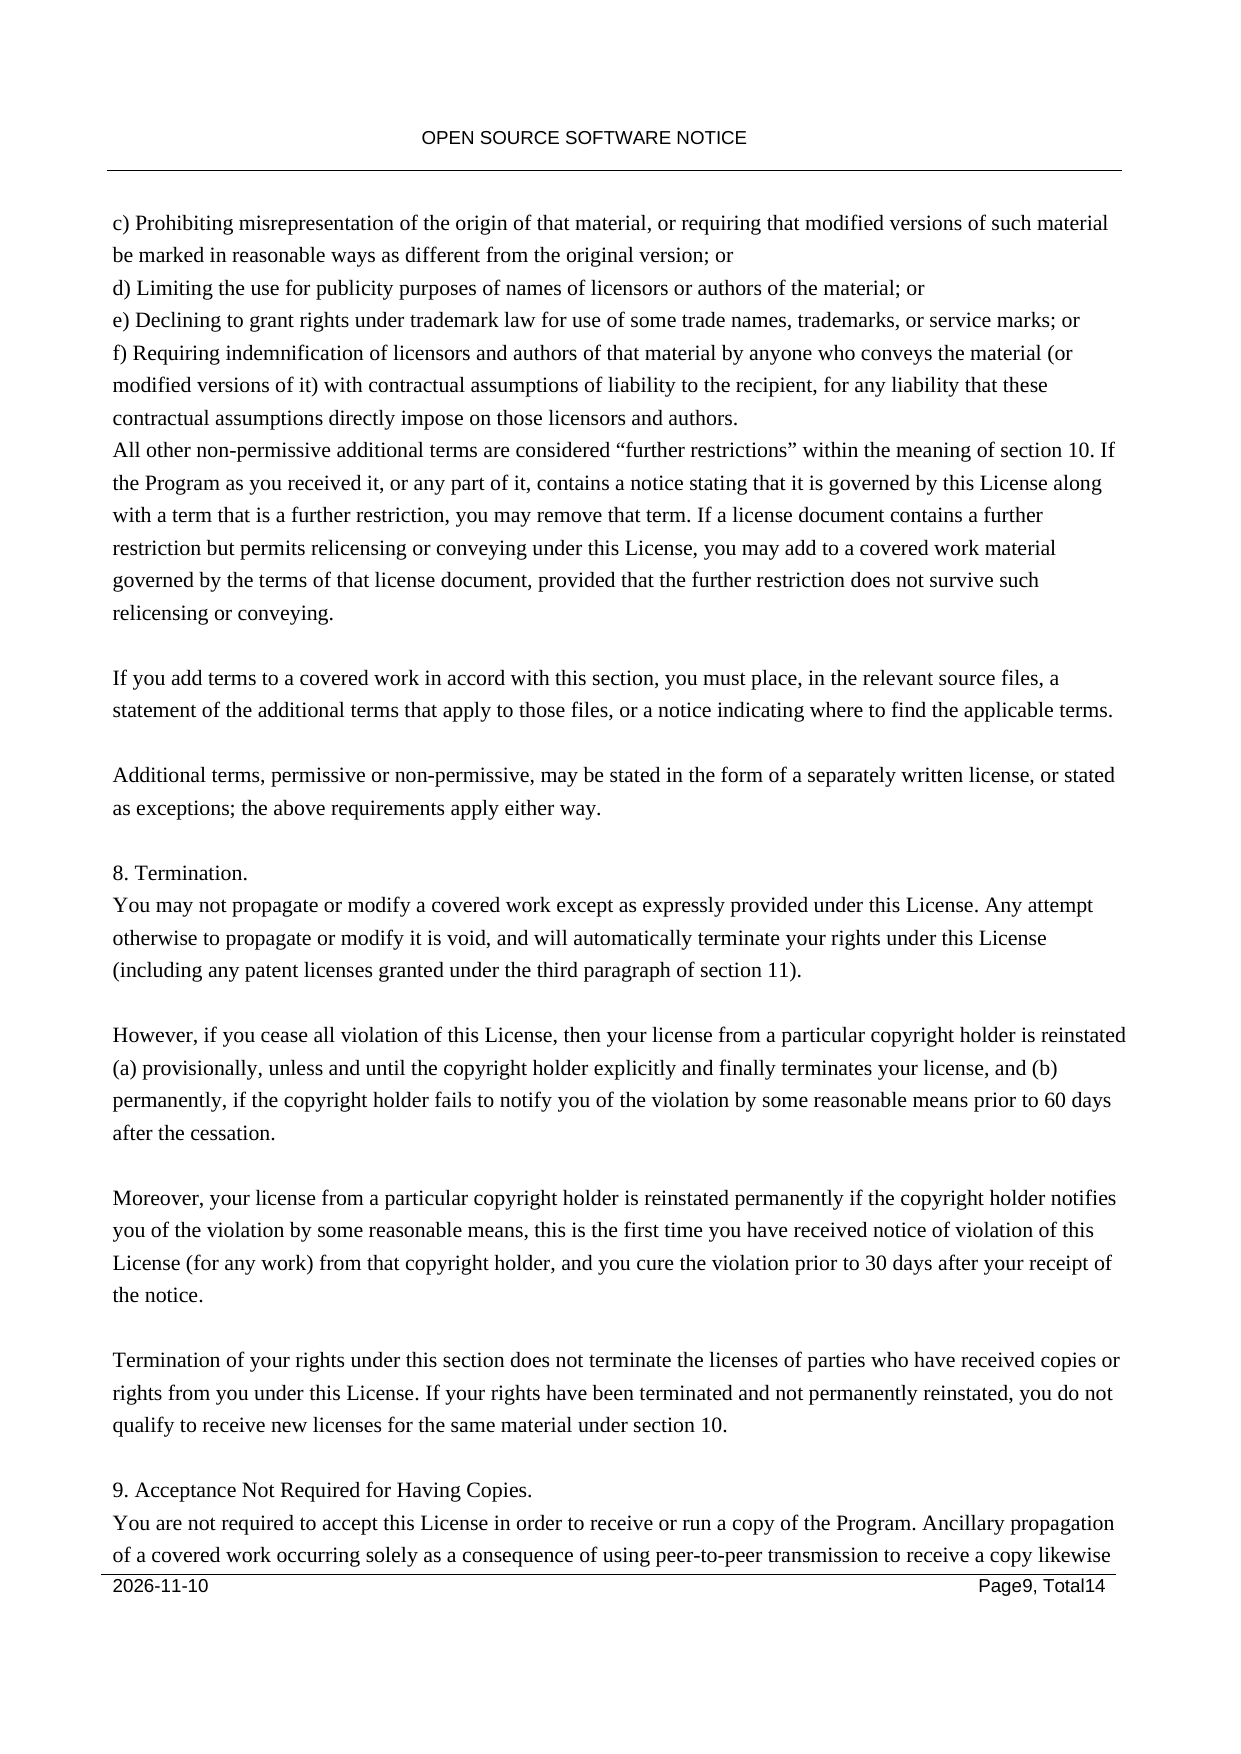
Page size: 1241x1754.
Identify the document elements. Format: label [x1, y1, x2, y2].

text [112, 206, 1128, 1571]
